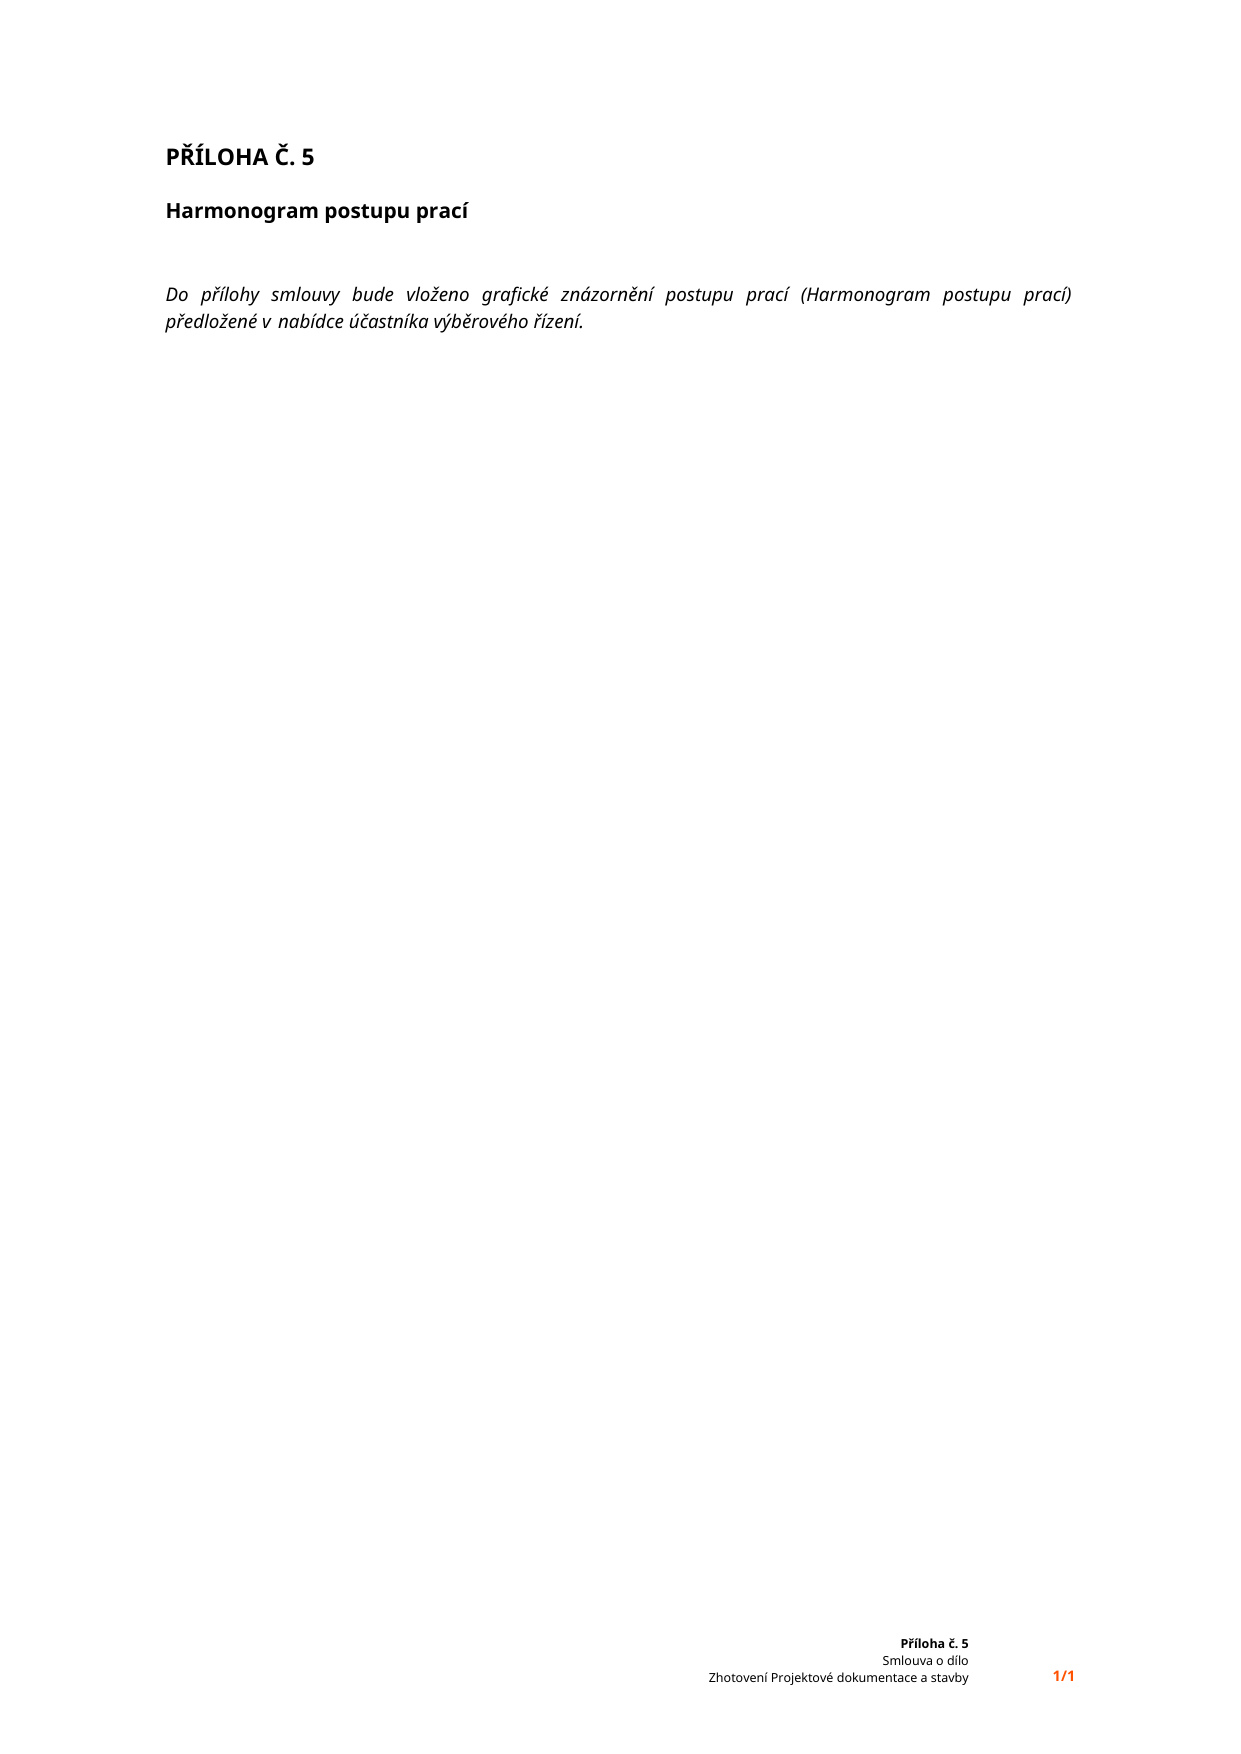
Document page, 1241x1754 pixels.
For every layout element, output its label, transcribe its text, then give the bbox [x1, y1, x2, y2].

text Do přílohy smlouvy bude vloženo grafické znázornění postupu prací (Harmonogram postupu prací) předložené v nabídce účastníka výběrového řízení. [165, 281, 1075, 334]
text Harmonogram postupu prací [165, 197, 1075, 225]
text Příloha č. 5 [165, 141, 1075, 173]
